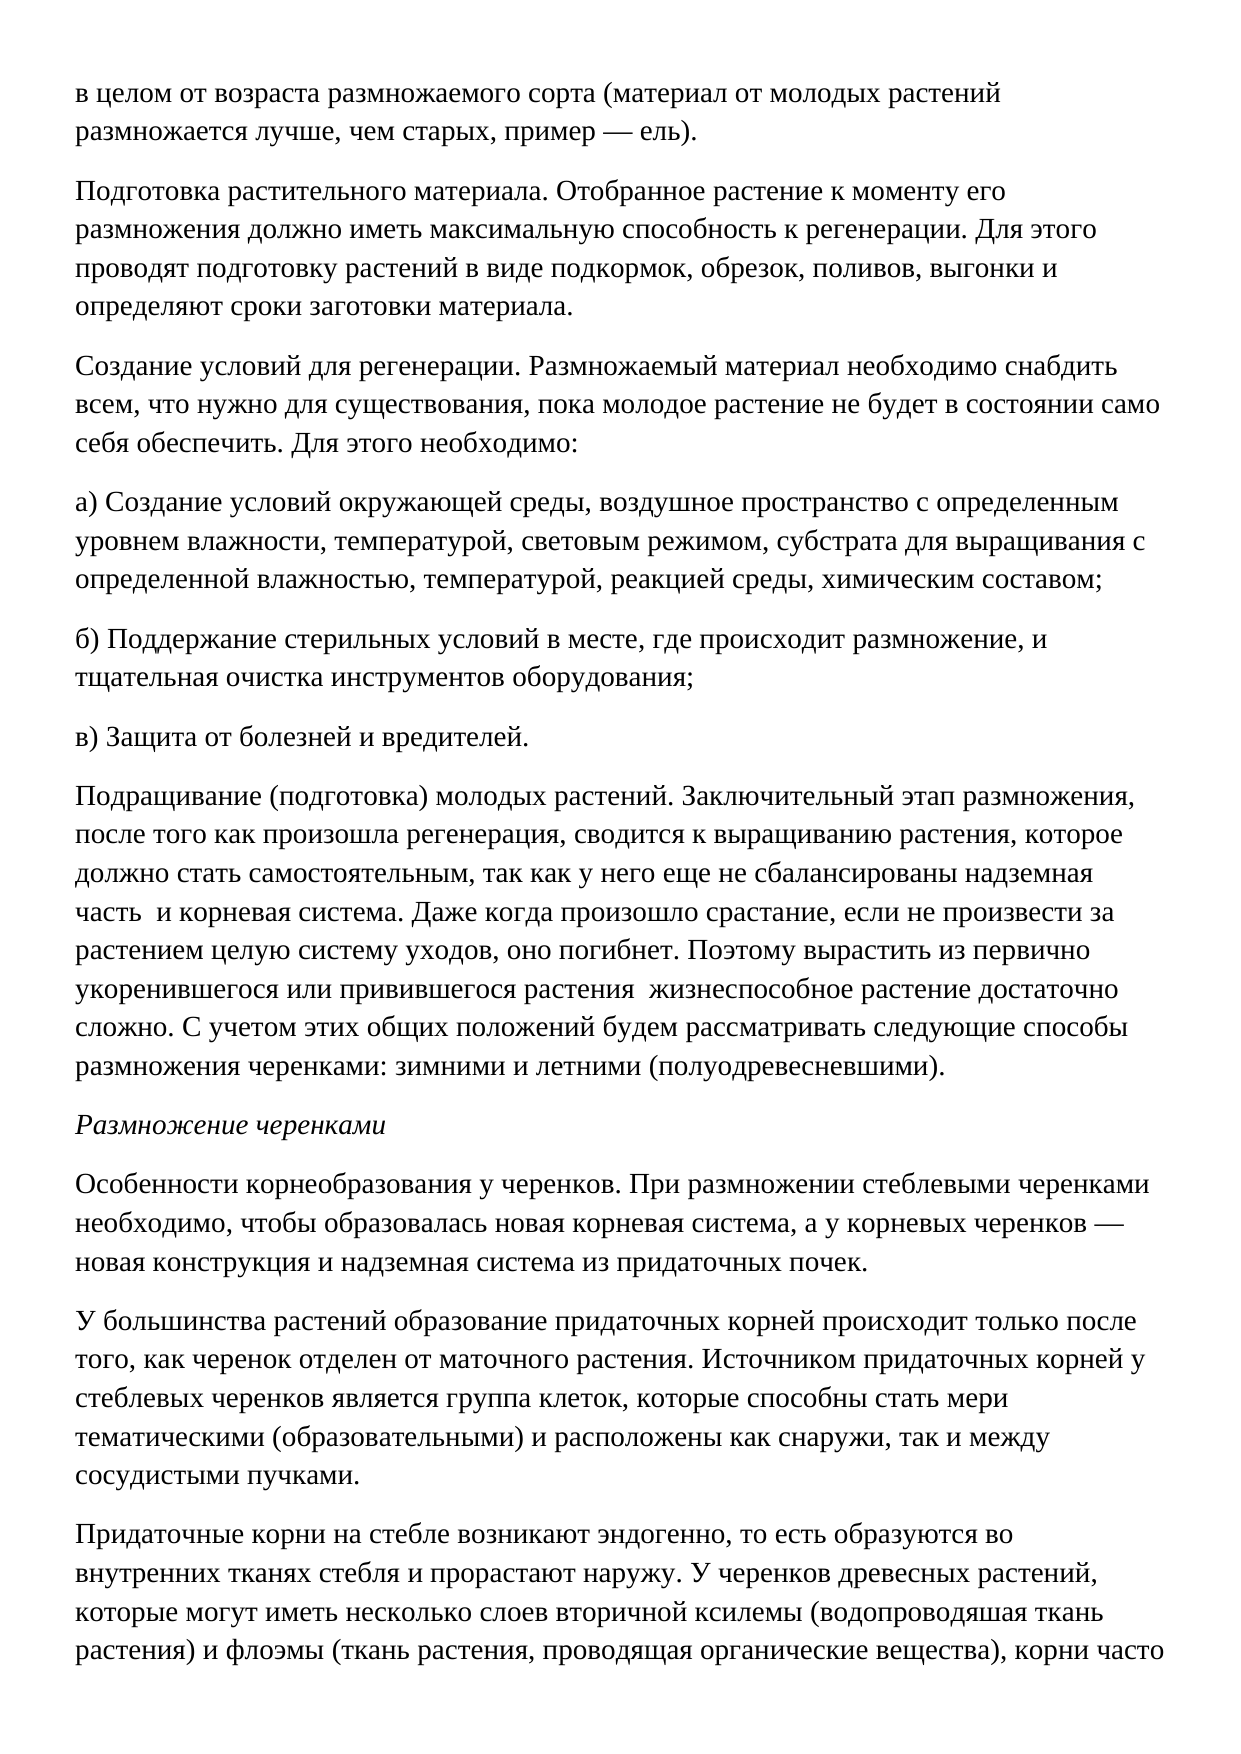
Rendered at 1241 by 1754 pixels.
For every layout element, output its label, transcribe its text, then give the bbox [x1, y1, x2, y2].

text а) Создание условий окружающей среды, воздушное пространство с определенным уровнем влажности, температурой, световым режимом, субстрата для выращивания с определенной влажностью, температурой, реакцией среды, химическим составом; [75, 484, 1165, 595]
text Подращивание (подготовка) молодых растений. Заключительный этап размножения, после того как произошла регенерация, сводится к выращиванию растения, которое должно стать самостоятельным, так как у него еще не сбалансированы надземная часть и корневая система. Даже когда произошло срастание, если не произвести за растением целую систему уходов, оно погибнет. Поэтому вырастить из первично укоренившегося или привившегося растения жизнеспособное растение достаточно сложно. С учетом этих общих положений будем рассматривать следующие способы размножения черенками: зимними и летними (полуодревесневшими). [75, 778, 1165, 1081]
text Создание условий для регенерации. Размножаемый материал необходимо снабдить всем, что нужно для существования, пока молодое растение не будет в состоянии само себя обеспечить. Для этого необходимо: [75, 348, 1165, 458]
text У большинства растений образование придаточных корней происходит только после того, как черенок отделен от маточного растения. Источником придаточных корней у стеблевых черенков является группа клеток, которые способны стать мери тематическими (образовательными) и расположены как снаружи, так и между сосудистыми пучками. [75, 1303, 1165, 1491]
text б) Поддержание стерильных условий в месте, где происходит размножение, и тщательная очистка инструментов оборудования; [75, 621, 1165, 693]
text Подготовка растительного материала. Отобранное растение к моменту его размножения должно иметь максимальную способность к регенерации. Для этого проводят подготовку растений в виде подкормок, обрезок, поливов, выгонки и определяют сроки заготовки материала. [75, 173, 1165, 322]
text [75, 75, 1165, 147]
text в) Защита от болезней и вредителей. [75, 719, 1165, 752]
text Размножение черенками [75, 1107, 1165, 1141]
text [75, 1517, 1165, 1666]
text Особенности корнеобразования у черенков. При размножении стеблевыми черенками необходимо, чтобы образовалась новая корневая система, а у корневых черенков — новая конструкция и надземная система из придаточных почек. [75, 1167, 1165, 1277]
